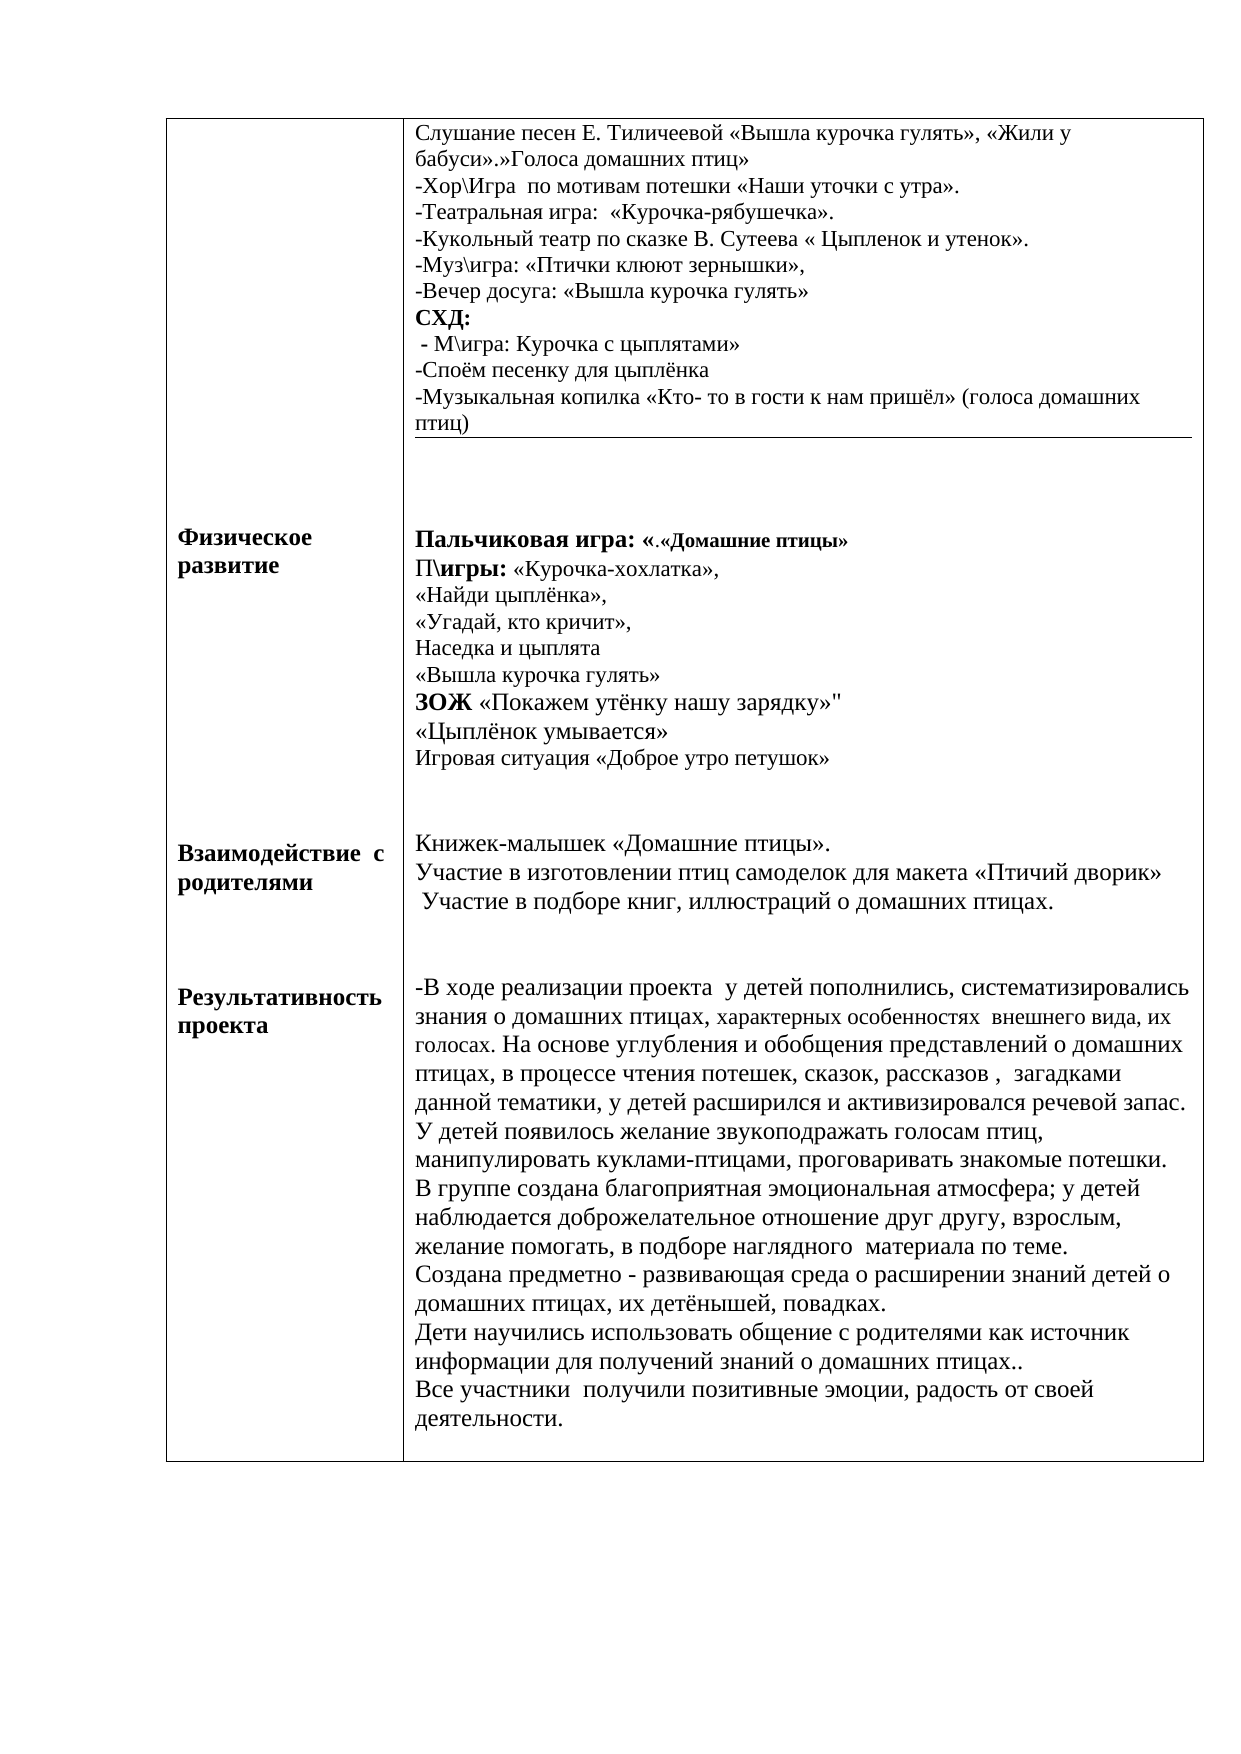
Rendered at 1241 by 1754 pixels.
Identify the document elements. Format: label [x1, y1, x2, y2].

table_cell [404, 119, 1203, 1461]
table_cell [167, 119, 403, 1461]
